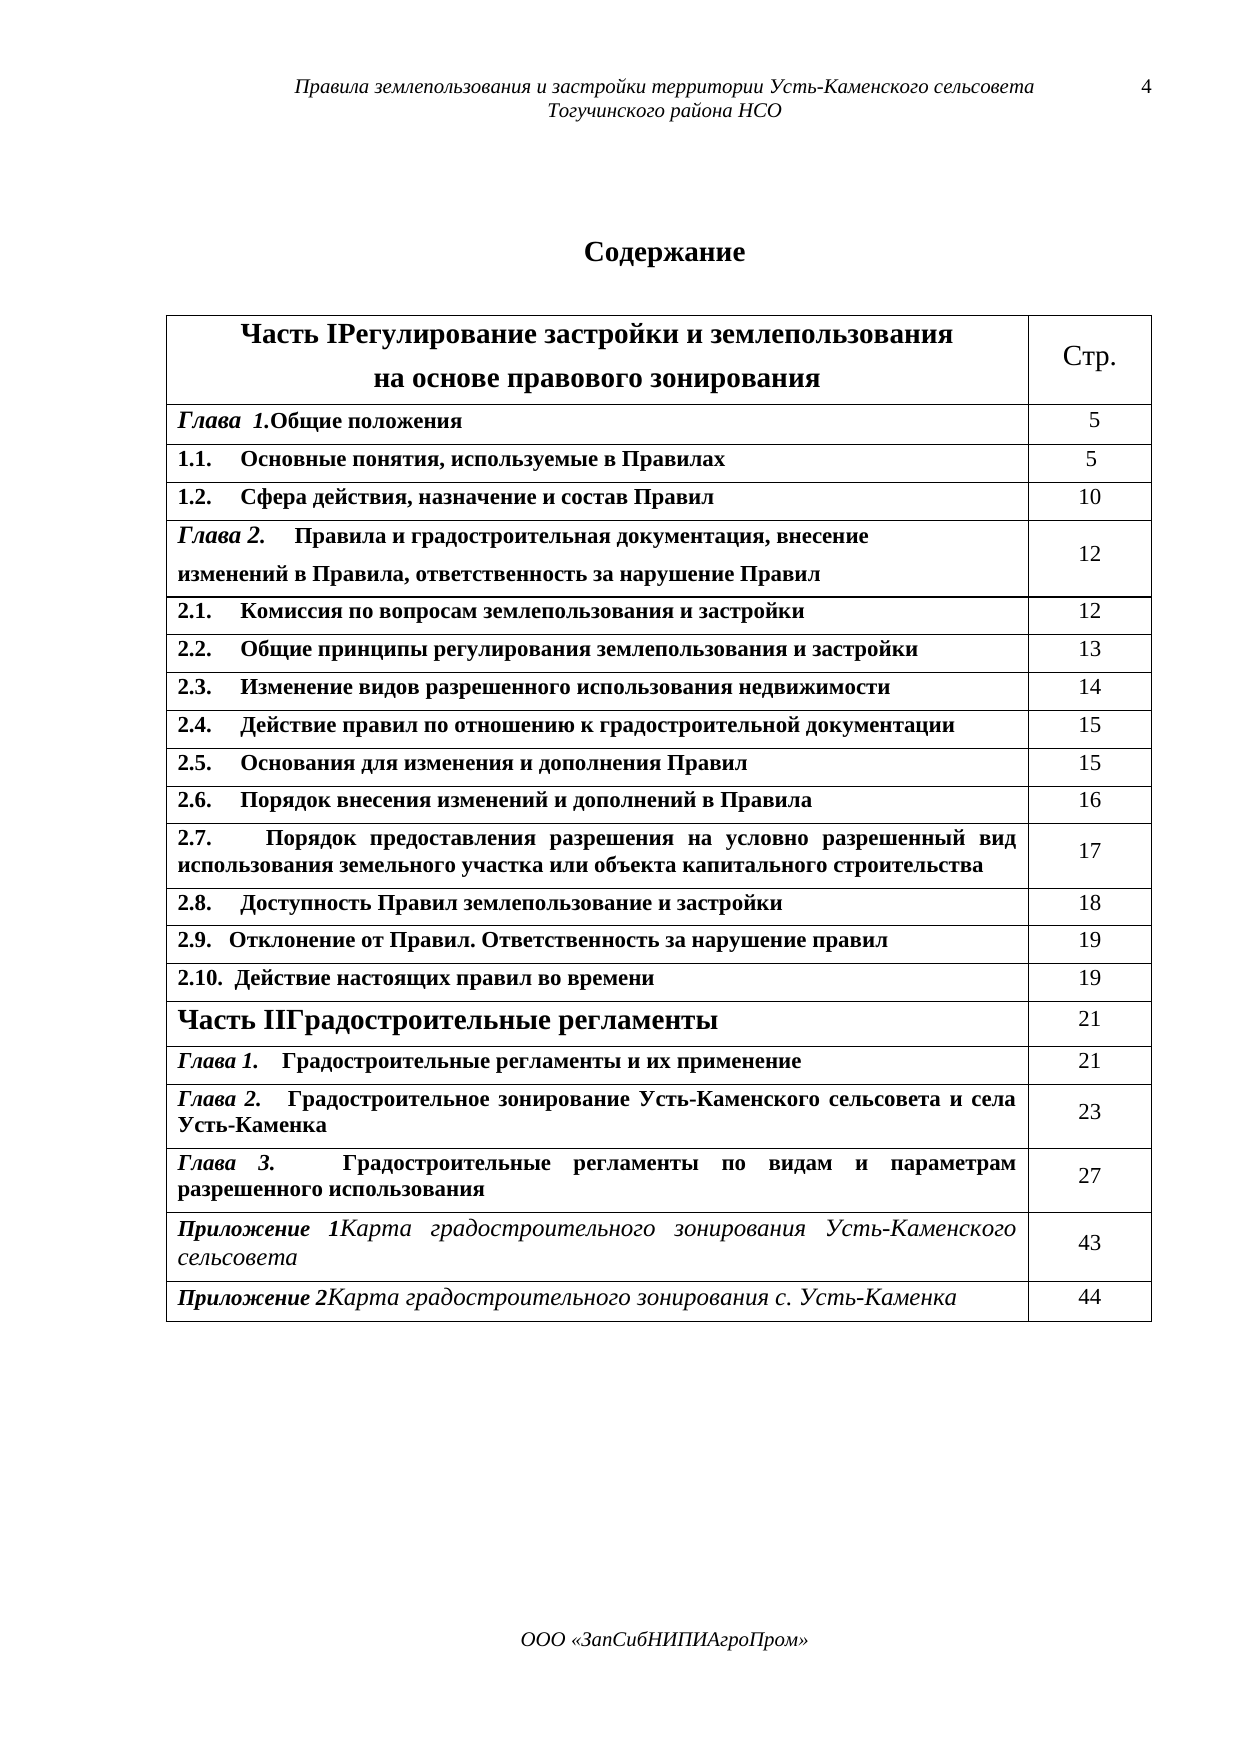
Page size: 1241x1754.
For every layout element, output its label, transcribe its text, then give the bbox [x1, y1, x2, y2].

table_cell 27 [1029, 1149, 1151, 1212]
table_cell 2.3. Изменение видов разрешенного использования недвижимости [167, 673, 1028, 710]
table_header Стр. [1029, 316, 1151, 404]
table_cell 2.1. Комиссия по вопросам землепользования и застройки [167, 598, 1028, 634]
table_cell 18 [1029, 889, 1151, 925]
table_cell 19 [1029, 964, 1151, 1001]
table_cell Глава 2. Градостроительное зонирование Усть-Каменского сельсовета и села Усть-Каменка [167, 1085, 1028, 1148]
table_cell 44 [1029, 1282, 1151, 1321]
text Содержание [177, 234, 1152, 267]
table_cell Глава 1.Общие положения [167, 405, 1028, 444]
table_header Часть IРегулирование застройки и землепользования на основе правового зонирования [167, 316, 1028, 404]
table_cell 16 [1029, 787, 1151, 823]
table_cell 43 [1029, 1213, 1151, 1281]
table_cell Глава 1. Градостроительные регламенты и их применение [167, 1047, 1028, 1084]
table_cell 17 [1029, 824, 1151, 887]
table_cell Приложение 2Карта градостроительного зонирования с. Усть-Каменка [167, 1282, 1028, 1321]
table_cell 21 [1029, 1047, 1151, 1084]
table_cell Глава 3. Градостроительные регламенты по видам и параметрам разрешенного использования [167, 1149, 1028, 1212]
table_cell 2.4. Действие правил по отношению к градостроительной документации [167, 711, 1028, 748]
table_cell 2.6. Порядок внесения изменений и дополнений в Правила [167, 787, 1028, 823]
table_cell 2.8. Доступность Правил землепользование и застройки [167, 889, 1028, 925]
table_cell 10 [1029, 483, 1151, 519]
table_cell 12 [1029, 521, 1151, 596]
table_cell 5 [1029, 405, 1151, 444]
table_cell 13 [1029, 635, 1151, 672]
table_cell 23 [1029, 1085, 1151, 1148]
table_cell 1.1. Основные понятия, используемые в Правилах [167, 445, 1028, 482]
table_cell 12 [1029, 598, 1151, 634]
table_cell 1.2. Сфера действия, назначение и состав Правил [167, 483, 1028, 519]
table_cell 2.2. Общие принципы регулирования землепользования и застройки [167, 635, 1028, 672]
table_cell 19 [1029, 926, 1151, 963]
table_cell 2.7. Порядок предоставления разрешения на условно разрешенный вид использования земельного участка или объекта капитального строительства [167, 824, 1028, 887]
table_cell 5 [1029, 445, 1151, 482]
table_cell 21 [1029, 1002, 1151, 1046]
table_cell 15 [1029, 711, 1151, 748]
table_cell 14 [1029, 673, 1151, 710]
table_cell Часть IIГрадостроительные регламенты [167, 1002, 1028, 1046]
table_cell Глава 2. Правила и градостроительная документация, внесение изменений в Правила, ответственность за нарушение Правил [167, 521, 1028, 596]
table_cell 15 [1029, 749, 1151, 786]
table_cell 2.10. Действие настоящих правил во времени [167, 964, 1028, 1001]
table_cell Приложение 1Карта градостроительного зонирования Усть-Каменского сельсовета [167, 1213, 1028, 1281]
table_cell 2.9. Отклонение от Правил. Ответственность за нарушение правил [167, 926, 1028, 963]
table_cell 2.5. Основания для изменения и дополнения Правил [167, 749, 1028, 786]
